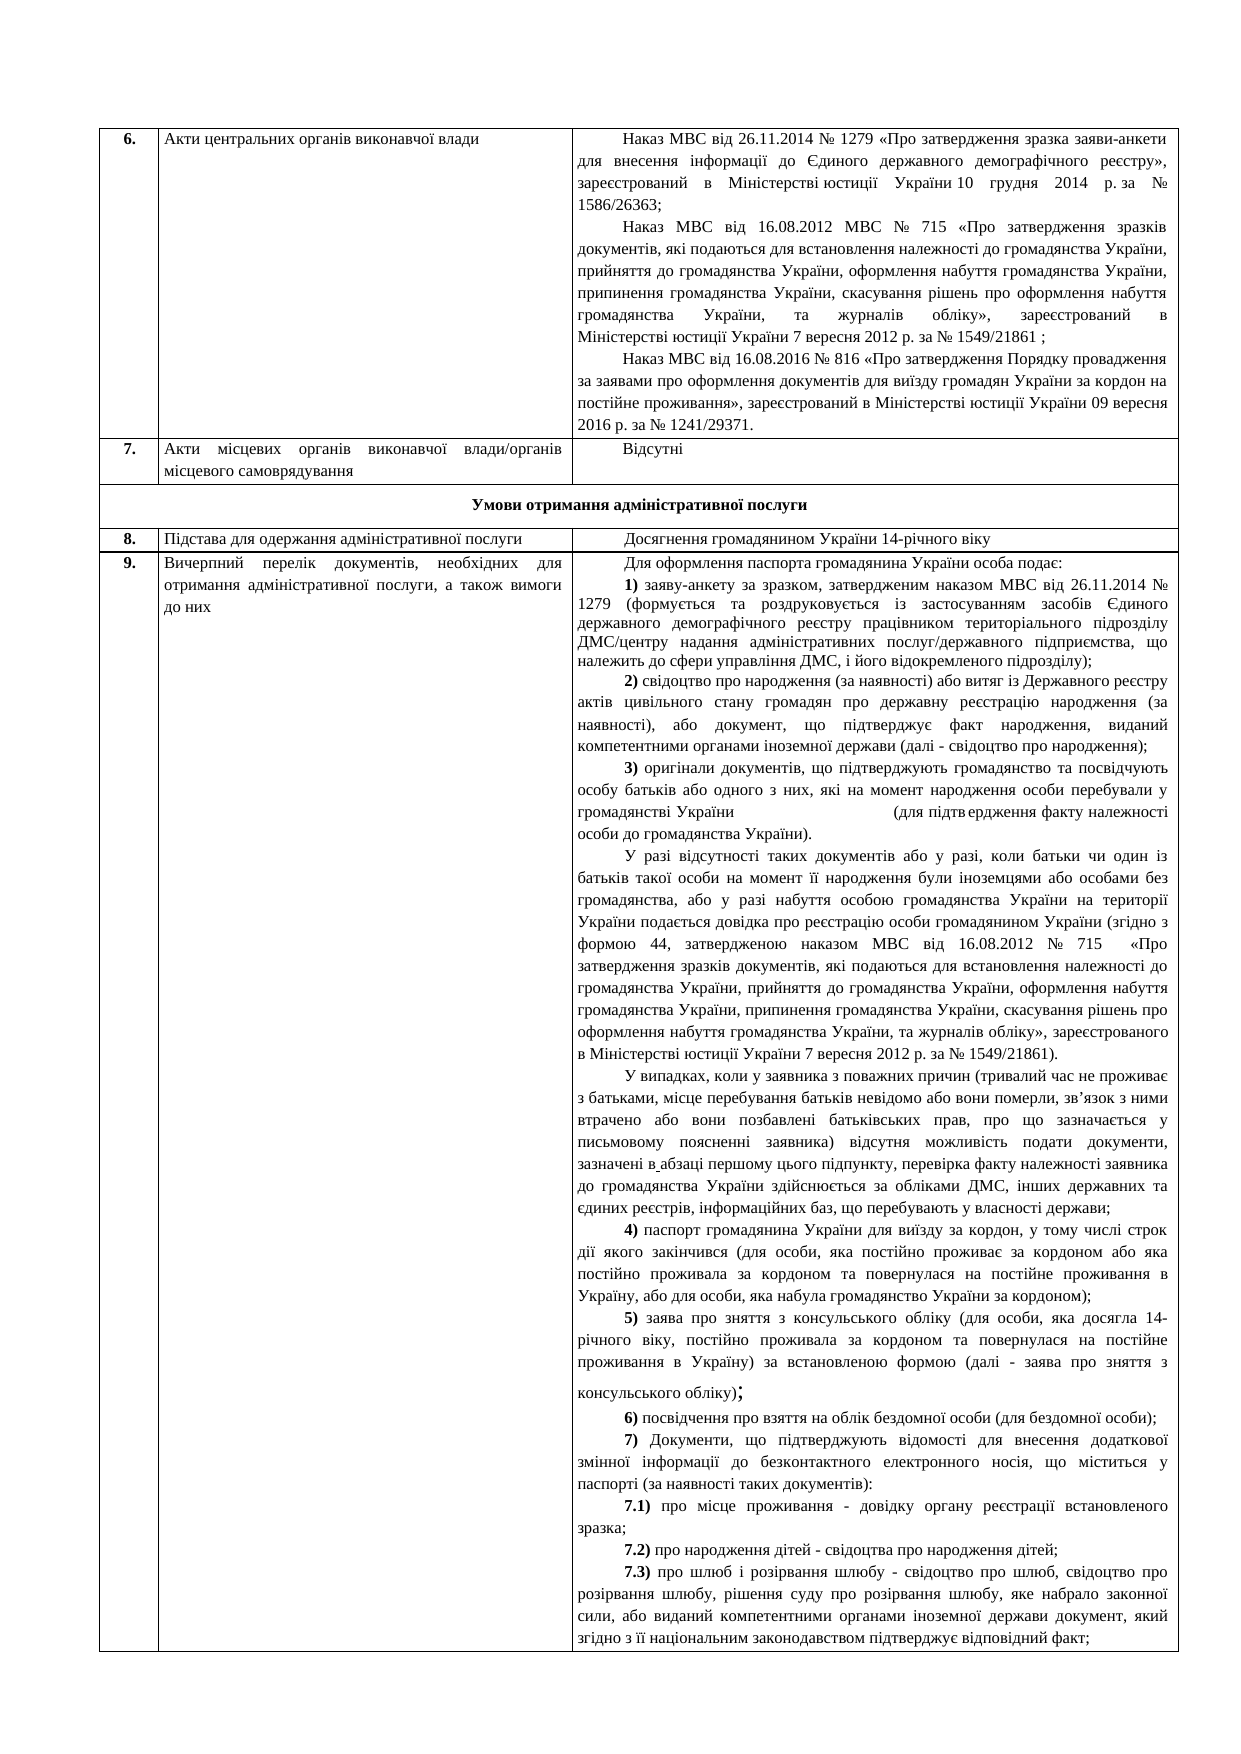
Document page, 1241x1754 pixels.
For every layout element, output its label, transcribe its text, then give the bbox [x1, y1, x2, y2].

table_cell Досягнення громадянином України 14-річного віку [573, 529, 1178, 551]
table_cell 7. [100, 439, 158, 483]
table_cell Акти центральних органів виконавчої влади [159, 129, 572, 437]
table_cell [159, 553, 572, 1651]
table_cell Акти місцевих органів виконавчої влади/органів місцевого самоврядування [159, 439, 572, 483]
table_cell 8. [100, 529, 158, 551]
table_cell Відсутні [573, 439, 1178, 483]
table_cell Підстава для одержання адміністративної послуги [159, 529, 572, 551]
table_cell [573, 553, 1178, 1651]
table_cell [1179, 551, 1183, 1651]
table_cell 9. [100, 553, 158, 1651]
table_cell 6. [100, 129, 158, 437]
table_cell Наказ МВС від 26.11.2014 № 1279 «Про затвердження зразка заяви-анкети для внесення інформації до Єдиного державного демографічного реєстру», зареєстрований в Міністерстві юстиції України 10 грудня 2014 р. за № 1586/26363; Наказ МВС від 16.08.2012 МВС № 715 «Про затвердження зразків документів, які подаються для встановлення належності до громадянства України, прийняття до громадянства України, оформлення набуття громадянства України, припинення громадянства України, скасування рішень про оформлення набуття громадянства України, та журналів обліку», зареєстрований в Міністерстві юстиції України 7 вересня 2012 р. за № 1549/21861 ; Наказ МВС від 16.08.2016 № 816 «Про затвердження Порядку провадження за заявами про оформлення документів для виїзду громадян України за кордон на постійне проживання», зареєстрований в Міністерстві юстиції України 09 вересня 2016 р. за № 1241/29371. [573, 129, 1178, 437]
table_cell [1179, 128, 1183, 437]
table_cell [1179, 484, 1183, 527]
table_cell Умови отримання адміністративної послуги [100, 485, 1178, 527]
table_cell [1179, 438, 1183, 483]
table_cell [1179, 528, 1183, 551]
